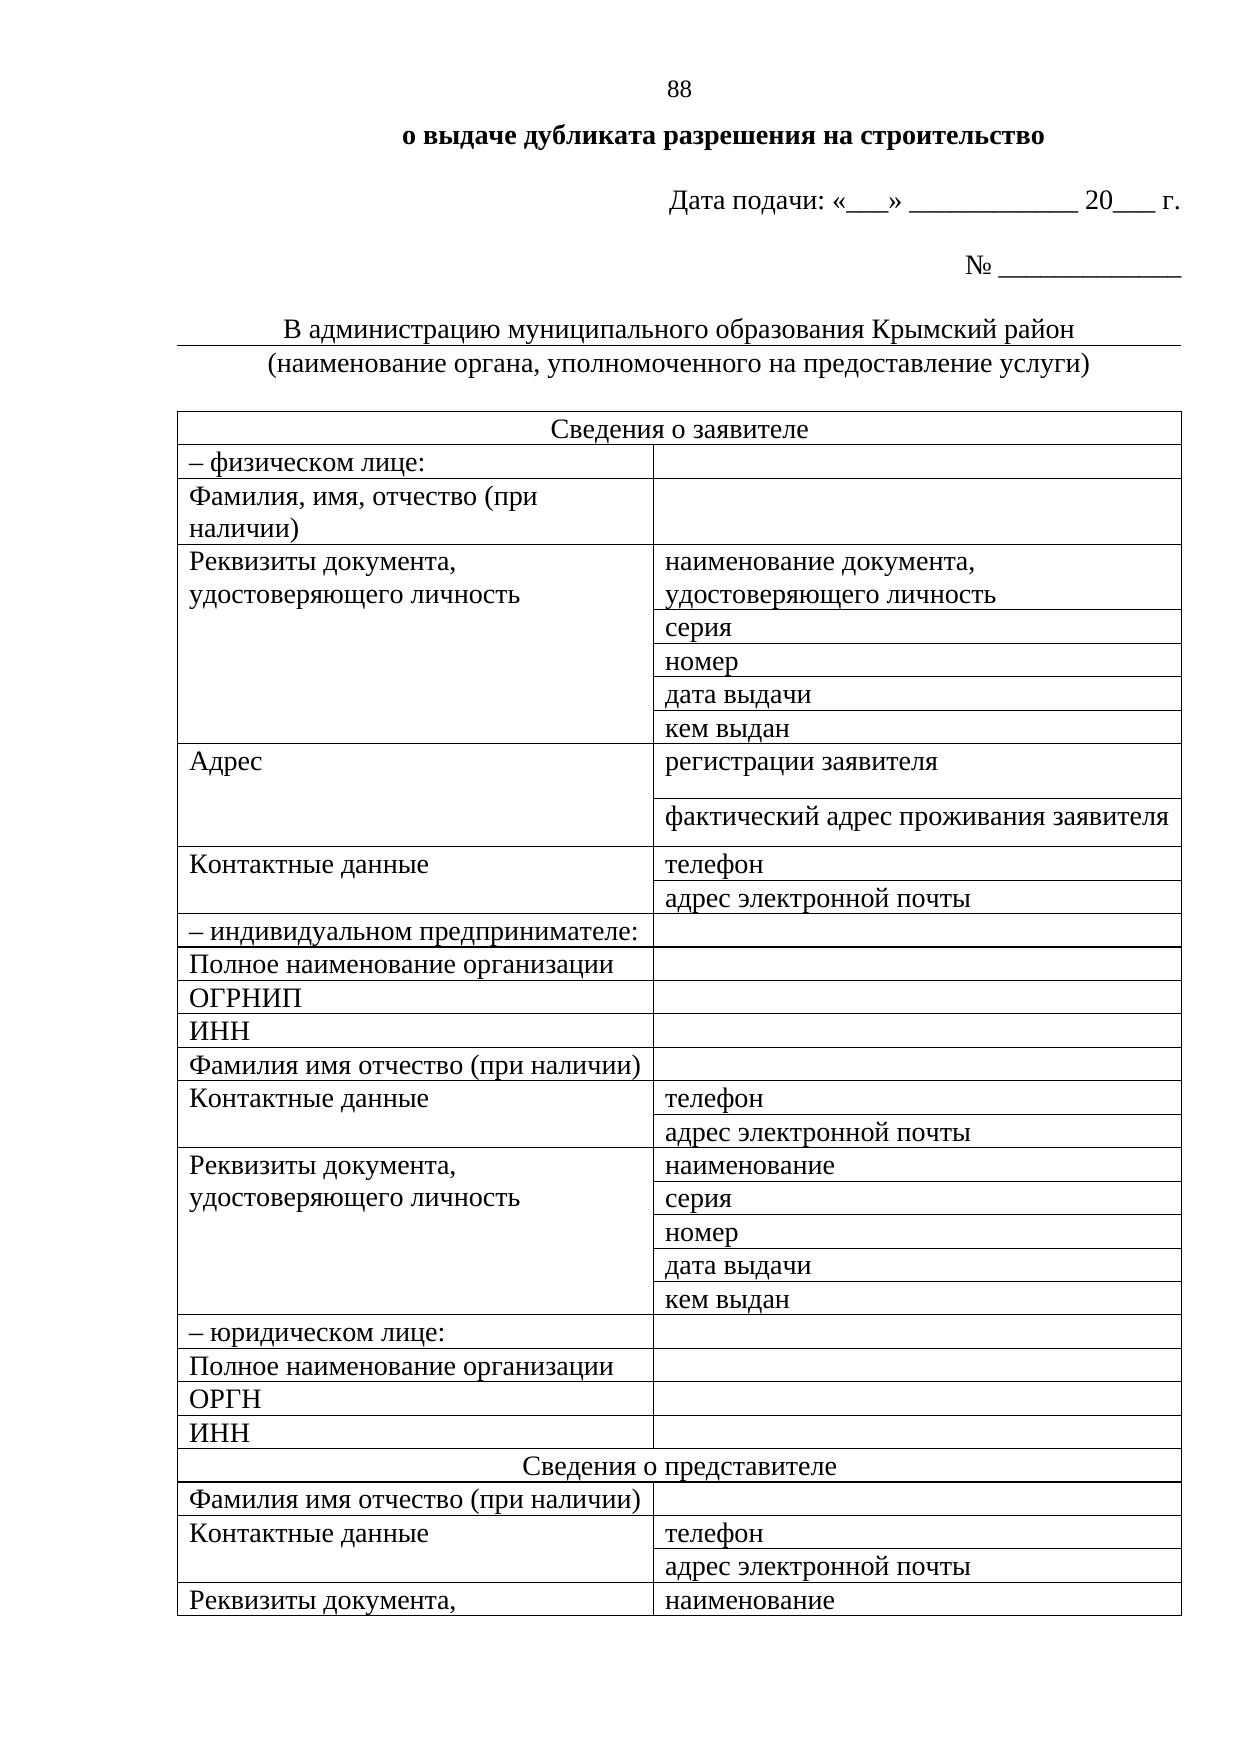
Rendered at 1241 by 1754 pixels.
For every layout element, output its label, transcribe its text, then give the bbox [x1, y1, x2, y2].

table_cell – юридическом лице: [178, 1315, 653, 1348]
table_cell дата выдачи [654, 1249, 1181, 1281]
table_cell [654, 1483, 1181, 1515]
table_cell телефон [654, 847, 1181, 879]
table_cell Адрес [178, 744, 653, 846]
table_cell Контактные данные [178, 1081, 653, 1147]
table_cell адрес электронной почты [654, 1549, 1181, 1582]
table_cell телефон [654, 1516, 1181, 1548]
table_cell регистрации заявителя [654, 744, 1181, 798]
table_cell Фамилия имя отчество (при наличии) [178, 1048, 653, 1080]
text № _____________ [177, 248, 1181, 280]
table_cell [654, 1349, 1181, 1381]
table_cell [654, 981, 1181, 1013]
table_cell Контактные данные [178, 1516, 653, 1582]
table_cell дата выдачи [654, 677, 1181, 709]
table_cell [654, 445, 1181, 478]
table_cell [654, 1014, 1181, 1047]
text Дата подачи: «___» ____________ 20___ г. [177, 183, 1181, 215]
table_cell ИНН [178, 1014, 653, 1047]
table_cell номер [654, 1215, 1181, 1247]
table_cell серия [654, 1182, 1181, 1214]
table_cell серия [654, 610, 1181, 643]
table_cell наименование документа, удостоверяющего личность [654, 545, 1181, 609]
table_cell фактический адрес проживания заявителя [654, 799, 1181, 846]
table_cell кем выдан [654, 1282, 1181, 1314]
table_cell Полное наименование организации [178, 1349, 653, 1381]
table_cell (наименование органа, уполномоченного на предоставление услуги) [177, 346, 1181, 378]
table_cell – индивидуальном предпринимателе: [178, 914, 653, 946]
table_cell [654, 914, 1181, 946]
table_cell телефон [654, 1081, 1181, 1114]
table_cell наименование [654, 1583, 1181, 1615]
table_cell [654, 1315, 1181, 1348]
table_cell номер [654, 644, 1181, 676]
table_cell ИНН [178, 1416, 653, 1448]
table_cell ОГРНИП [178, 981, 653, 1013]
table_header Сведения о заявителе [178, 412, 1181, 444]
table_cell ОРГН [178, 1382, 653, 1414]
table_header В администрацию муниципального образования Крымский район [177, 313, 1181, 345]
table_cell Реквизиты документа, удостоверяющего личность [178, 1148, 653, 1314]
table_cell адрес электронной почты [654, 1115, 1181, 1147]
table_cell Фамилия имя отчество (при наличии) [178, 1483, 653, 1515]
table_cell наименование [654, 1148, 1181, 1181]
table_cell Реквизиты документа, удостоверяющего личность [178, 545, 653, 743]
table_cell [178, 1583, 653, 1615]
table_cell Контактные данные [178, 847, 653, 913]
table_cell – физическом лице: [178, 445, 653, 478]
table_cell адрес электронной почты [654, 881, 1181, 913]
table_cell [654, 1382, 1181, 1414]
table_cell [654, 479, 1181, 543]
table_cell [654, 1416, 1181, 1448]
table_cell Сведения о представителе [178, 1449, 1181, 1481]
text о выдаче дубликата разрешения на строительство [177, 118, 1181, 151]
table_cell Фамилия, имя, отчество (при наличии) [178, 479, 653, 543]
table_cell [654, 1048, 1181, 1080]
table_cell [654, 948, 1181, 980]
table_cell Полное наименование организации [178, 948, 653, 980]
table_cell кем выдан [654, 711, 1181, 743]
